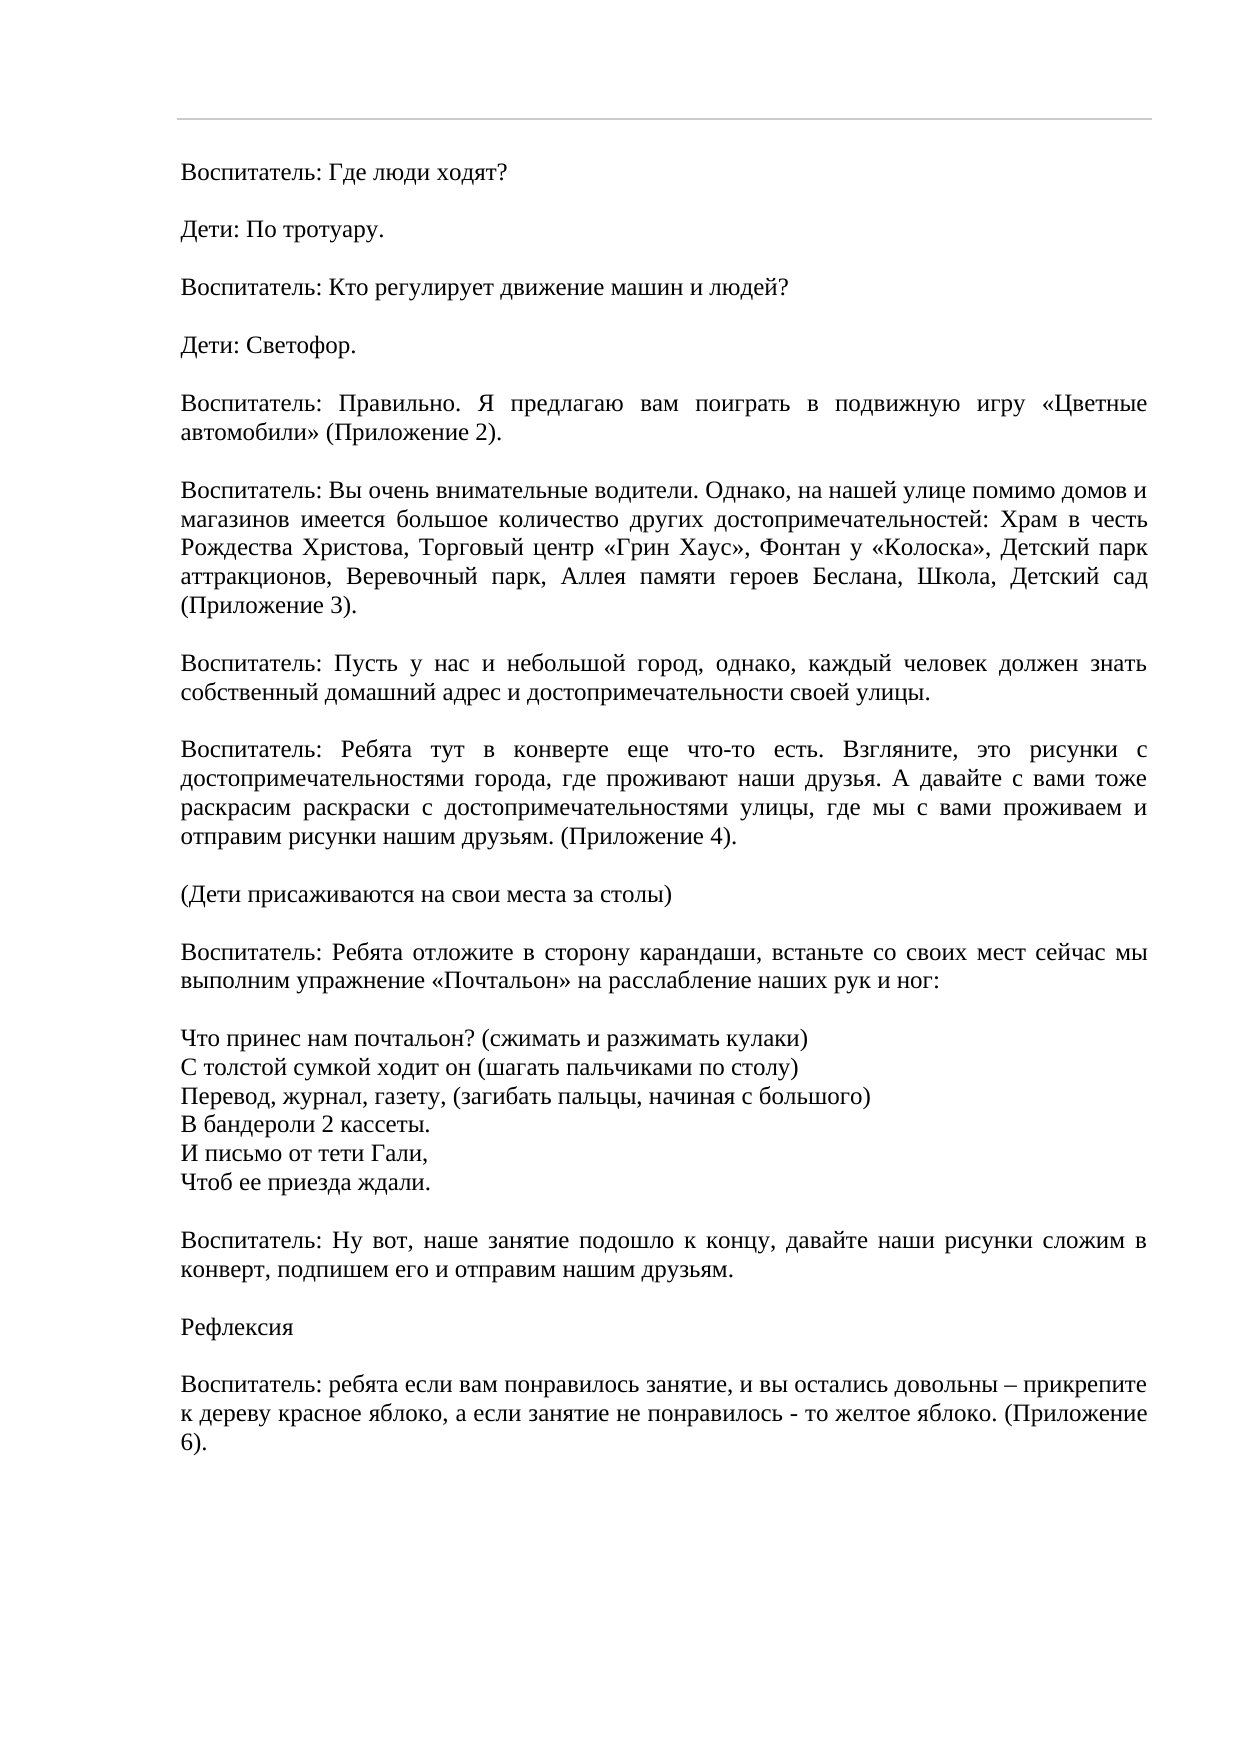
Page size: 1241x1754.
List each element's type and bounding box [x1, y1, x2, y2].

table_header [177, 120, 1152, 1464]
